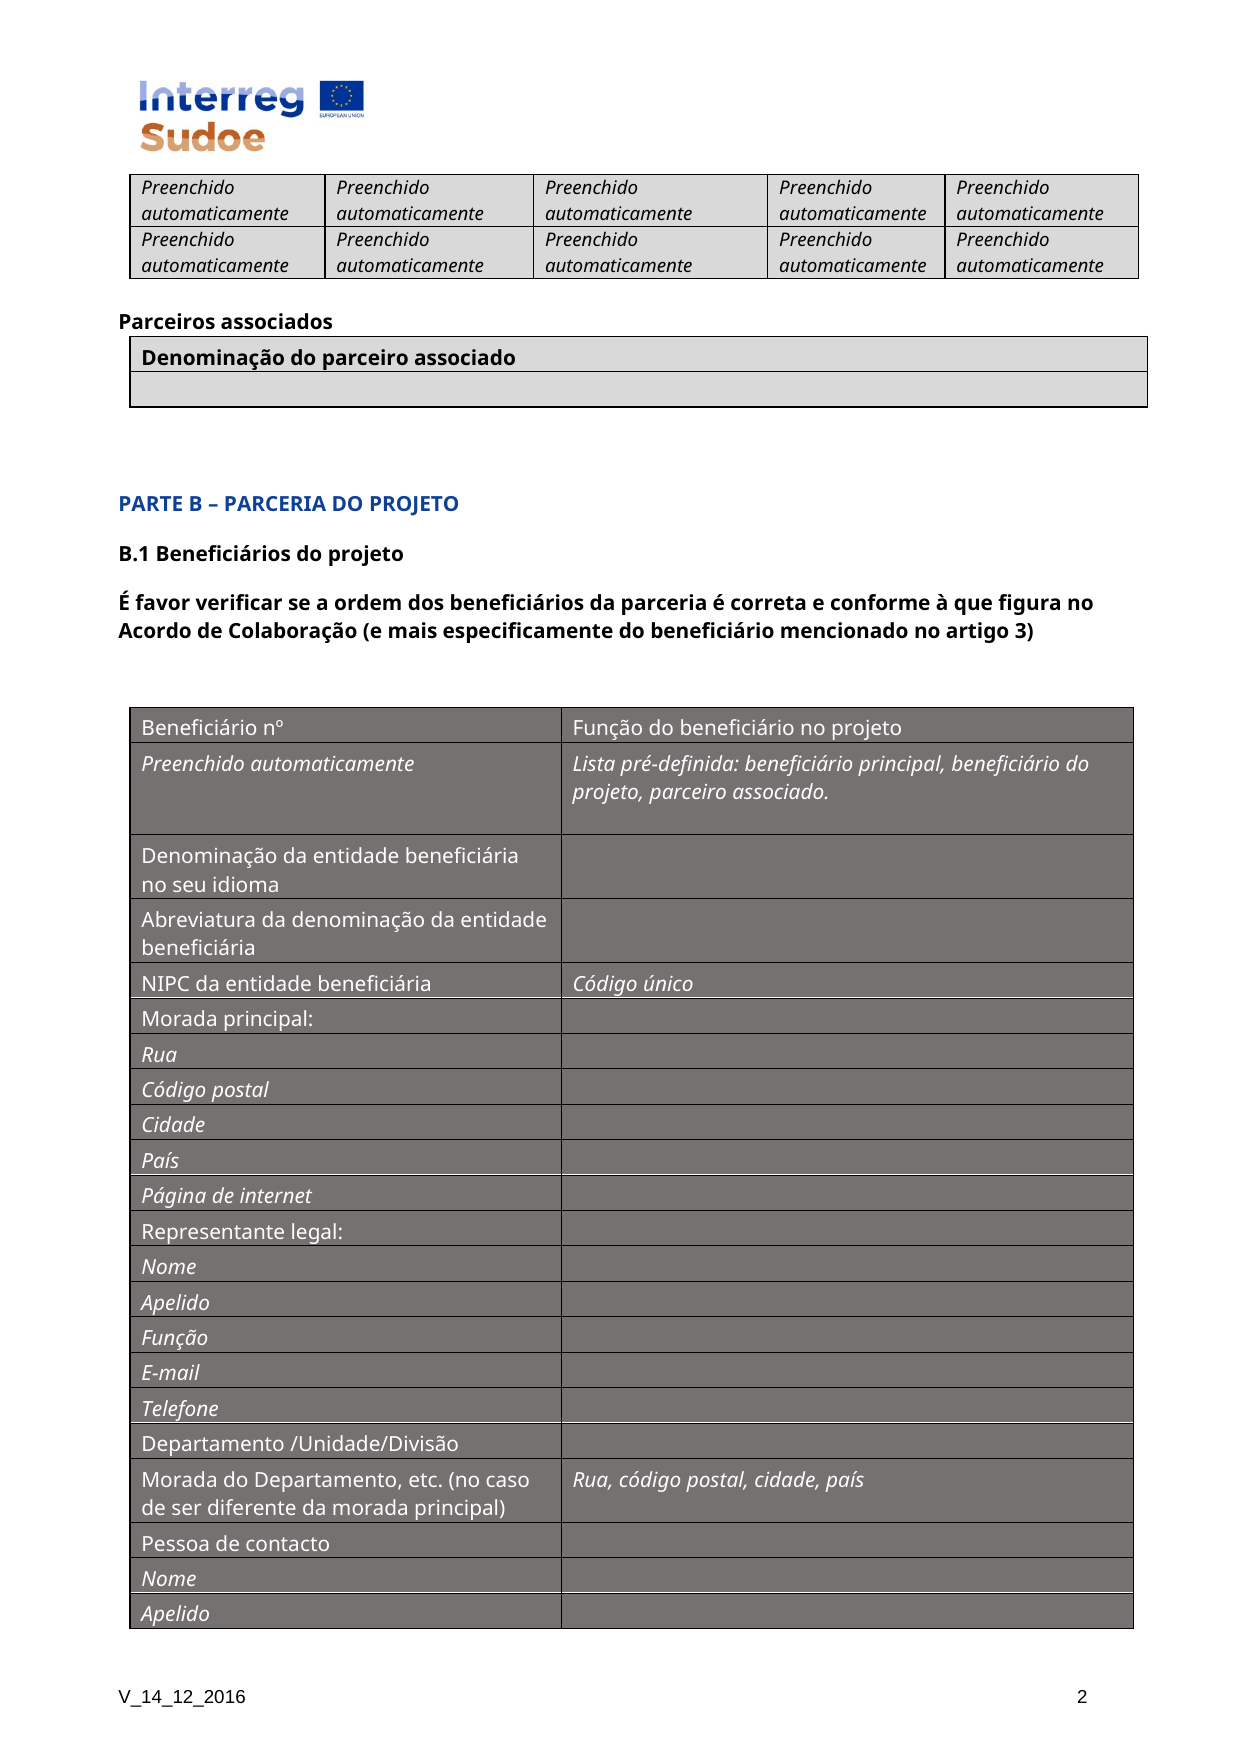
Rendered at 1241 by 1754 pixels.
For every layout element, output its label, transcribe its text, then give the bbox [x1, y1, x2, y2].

table_cell E-mail [131, 1353, 561, 1387]
table_cell [562, 1069, 1133, 1104]
table_cell Pessoa de contacto [131, 1523, 561, 1557]
table_cell [562, 1211, 1133, 1245]
table_cell Apelido [131, 1594, 561, 1628]
table_cell Preenchido automaticamente [534, 175, 767, 226]
table_cell Telefone [131, 1388, 561, 1422]
table_cell Nome [131, 1558, 561, 1592]
table_header Denominação do parceiro associado [131, 337, 1147, 371]
table_cell Preenchido automaticamente [326, 175, 533, 226]
table_cell Preenchido automaticamente [946, 227, 1138, 278]
table_cell Representante legal: [131, 1211, 561, 1245]
table_cell Preenchido automaticamente [768, 175, 944, 226]
table_cell [562, 1523, 1133, 1557]
table_cell [562, 899, 1133, 962]
table_cell [562, 1282, 1133, 1316]
table_cell Página de internet [131, 1176, 561, 1210]
table_cell [562, 1424, 1133, 1458]
table_cell Morada do Departamento, etc. (no caso de ser diferente da morada principal) [131, 1459, 561, 1522]
table_cell Código único [562, 963, 1133, 997]
text PARTE B – PARCERIA DO PROJETO [118, 489, 1122, 518]
table_cell [562, 1353, 1133, 1387]
picture [118, 59, 385, 174]
table_cell Código postal [131, 1069, 561, 1104]
table_cell [562, 1176, 1133, 1210]
table_cell Função [131, 1317, 561, 1352]
table_cell [562, 999, 1133, 1033]
table_cell [562, 1388, 1133, 1422]
table_cell Nome [131, 1246, 561, 1281]
table_cell NIPC da entidade beneficiária [131, 963, 561, 997]
table_cell [562, 1246, 1133, 1281]
table_cell [562, 1034, 1133, 1068]
table_cell Preenchido automaticamente [534, 227, 767, 278]
table_cell Lista pré-definida: beneficiário principal, beneficiário do projeto, parceiro associado. [562, 743, 1133, 834]
table_cell Departamento /Unidade/Divisão [131, 1424, 561, 1458]
table_cell Preenchido automaticamente [131, 743, 561, 834]
table_cell Preenchido automaticamente [131, 175, 324, 226]
table_cell Rua, código postal, cidade, país [562, 1459, 1133, 1522]
table_cell País [131, 1140, 561, 1174]
text B.1 Beneficiários do projeto [118, 539, 1122, 567]
table_cell [562, 835, 1133, 898]
table_cell Denominação da entidade beneficiária no seu idioma [131, 835, 561, 898]
table_cell Preenchido automaticamente [768, 227, 944, 278]
table_cell Preenchido automaticamente [131, 227, 324, 278]
table_cell Cidade [131, 1105, 561, 1139]
table_header Beneficiário nº [131, 708, 561, 742]
table_cell Abreviatura da denominação da entidade beneficiária [131, 899, 561, 962]
table_cell [562, 1317, 1133, 1352]
table_cell Preenchido automaticamente [326, 227, 533, 278]
table_cell Apelido [131, 1282, 561, 1316]
table_cell [562, 1594, 1133, 1628]
table_cell [131, 372, 1147, 406]
table_cell [562, 1105, 1133, 1139]
text É favor verificar se a ordem dos beneficiários da parceria é correta e conforme à que figura no Acordo de Colaboração (e mais especificamente do beneficiário mencionado no artigo 3) [118, 588, 1122, 645]
table_cell Morada principal: [131, 999, 561, 1033]
table_cell [562, 1140, 1133, 1174]
table_cell Rua [131, 1034, 561, 1068]
table_cell [562, 1558, 1133, 1592]
table_cell Preenchido automaticamente [946, 175, 1138, 226]
text Parceiros associados [118, 307, 1122, 336]
table_header Função do beneficiário no projeto [562, 708, 1133, 742]
